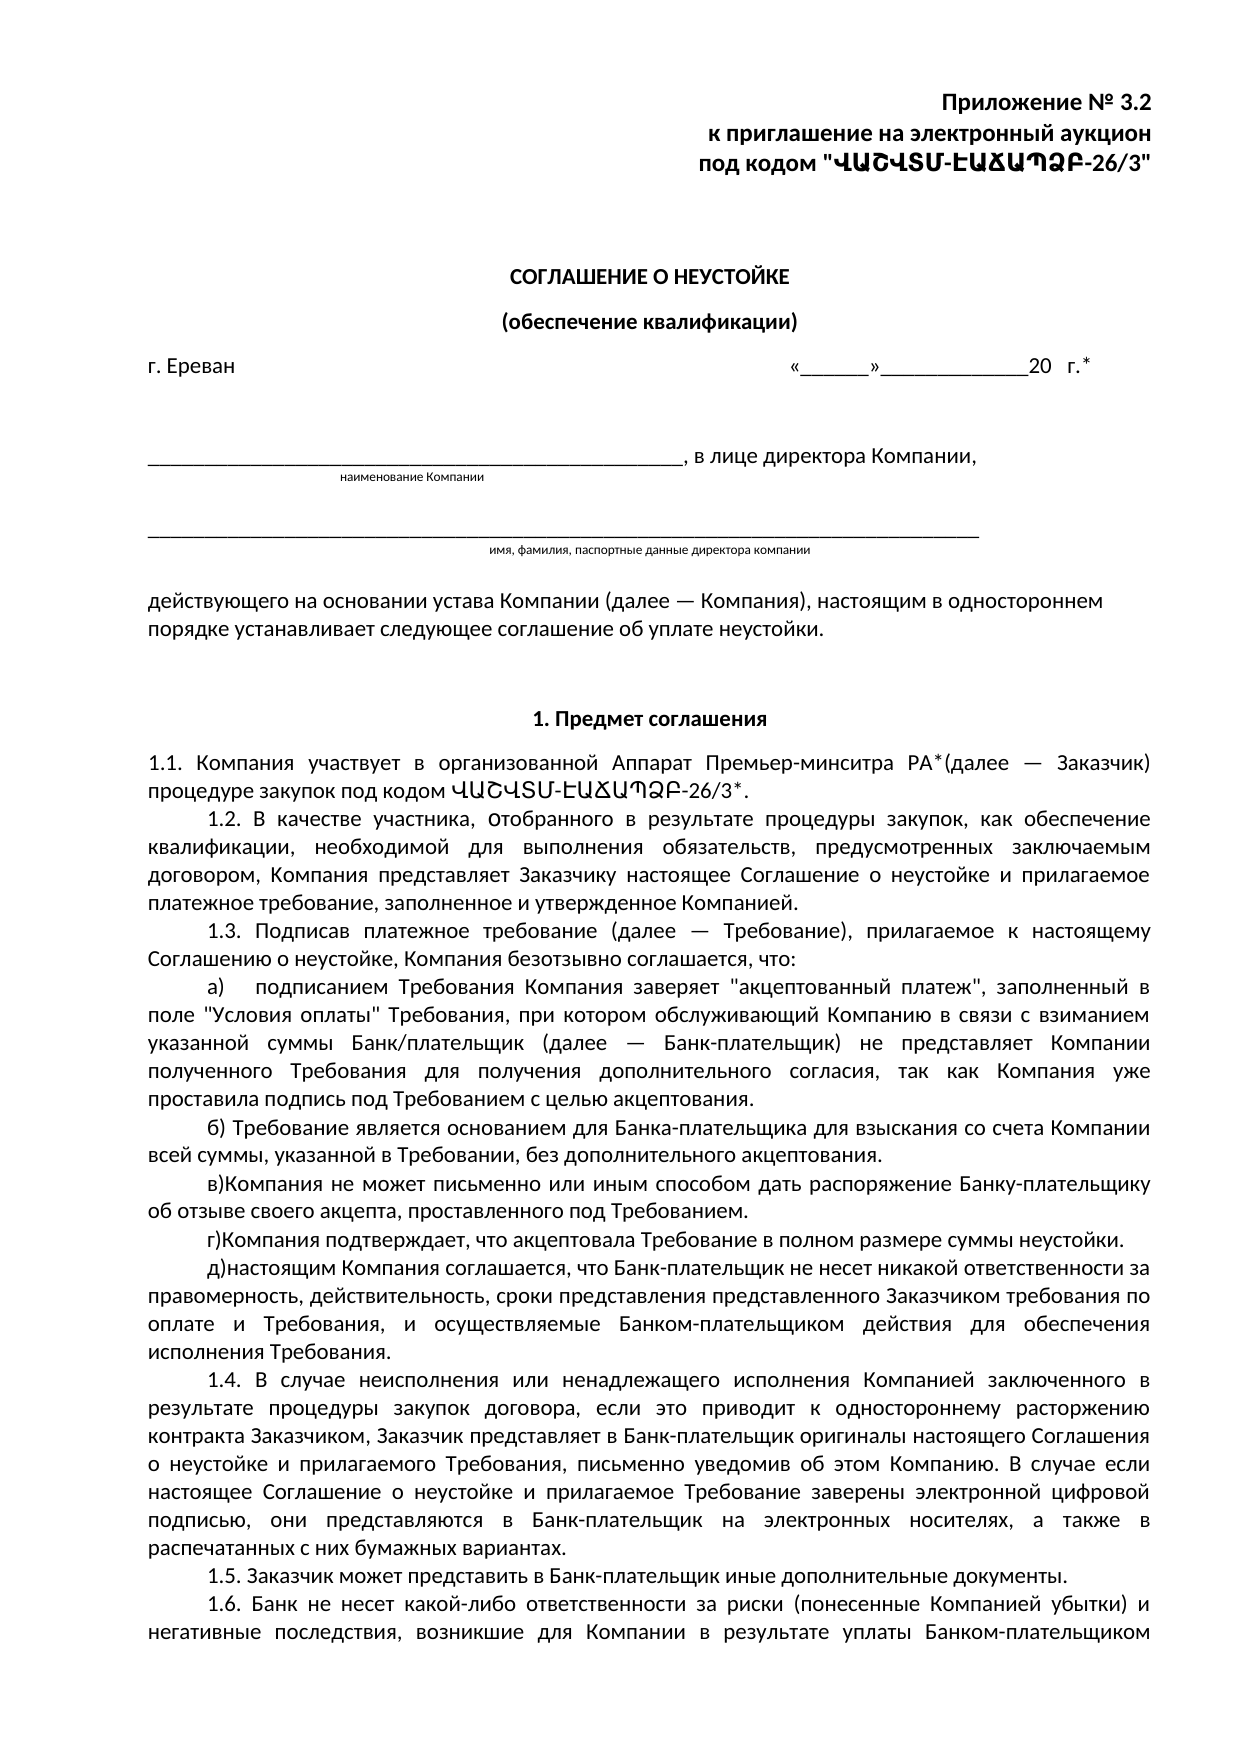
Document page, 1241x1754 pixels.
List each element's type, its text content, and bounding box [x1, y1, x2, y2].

text СОГЛАШЕНИЕ О НЕУСТОЙКЕ [148, 262, 1152, 290]
table_header «______»_____________20 г.* [635, 351, 1104, 396]
text Приложение № 3.2 [148, 86, 1152, 117]
text 1.4. В случае неисполнения или ненадлежащего исполнения Компанией заключенного в результате процедуры закупок договора, если это приводит к одностороннему расторжению контракта Заказчиком, Заказчик представляет в Банк-плательщик оригиналы настоящего Соглашения о неустойке и прилагаемого Требования, письменно уведомив об этом Компанию. В случае если настоящее Соглашение о неустойке и прилагаемое Требование заверены электронной цифровой подписью, они представляются в Банк-плательщик на электронных носителях, а также в распечатанных с них бумажных вариантах. [148, 1365, 1152, 1561]
text 1. Предмет соглашения [148, 704, 1152, 732]
text (обеспечение квалификации) [148, 307, 1152, 335]
text д)настоящим Компания соглашается, что Банк-плательщик не несет никакой ответственности за правомерность, действительность, сроки представления представленного Заказчиком требования по оплате и Требования, и осуществляемые Банком-плательщиком действия для обеспечения исполнения Требования. [148, 1253, 1152, 1365]
table_header г. Ереван [136, 351, 635, 396]
text наименование Компании [340, 469, 1152, 497]
text г)Компания подтверждает, что акцептовала Требование в полном размере суммы неустойки. [148, 1225, 1152, 1253]
text б) Требование является основанием для Банка-плательщика для взыскания со счета Компании всей суммы, указанной в Требовании, без дополнительного акцептования. [148, 1113, 1152, 1169]
text _______________________________________________, в лице директора Компании, [148, 441, 1152, 469]
text порядке устанавливает следующее соглашение об уплате неустойки. [148, 614, 1152, 642]
text действующего на основании устава Компании (далее — Компания), настоящим в одностороннем [148, 586, 1152, 614]
text в)Компания не может письменно или иным способом дать распоряжение Банку-плательщику об отзыве своего акцепта, проставленного под Требованием. [148, 1169, 1152, 1225]
text к приглашение на электронный аукцион [177, 117, 1152, 147]
text имя, фамилия, паспортные данные директора компании [148, 542, 1152, 569]
text 1.1. Компания участвует в организованной Аппарат Премьер-минситра РА*(далее — Заказчик) процедуре закупок под кодом ՎԱՇՎՏՄ-ԷԱՃԱՊՁԲ-26/3*. [148, 748, 1152, 804]
text 1.2. В качестве участника, օтобранного в результате процедуры закупок, как обеспечение квалификации, необходимой для выполнения обязательств, предусмотренных заключаемым договором, Kомпания представляет Заказчику настоящее Соглашение о неустойке и прилагаемое платежное требование, заполненное и утвержденное Компанией. [148, 804, 1152, 916]
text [148, 1589, 1152, 1645]
text а) подписанием Требования Компания заверяет "акцептованный платеж", заполненный в поле "Условия оплаты" Требования, при котором обслуживающий Компанию в связи с взиманием указанной суммы Банк/плательщик (далее — Банк-плательщик) не представляет Компании полученного Требования для получения дополнительного согласия, так как Компания уже проставила подпись под Требованием с целью акцептования. [148, 972, 1152, 1113]
text под кодом "ՎԱՇՎՏՄ-ԷԱՃԱՊՁԲ-26/3" [177, 147, 1152, 178]
text 1.5. Заказчик может представить в Банк-плательщик иные дополнительные документы. [148, 1561, 1152, 1589]
text 1.3. Подписав платежное требование (далее — Требование), прилагаемое к настоящему Соглашению о неустойке, Компания безотзывно соглашается, что: [148, 916, 1152, 972]
text _________________________________________________________________________ [148, 513, 1152, 542]
